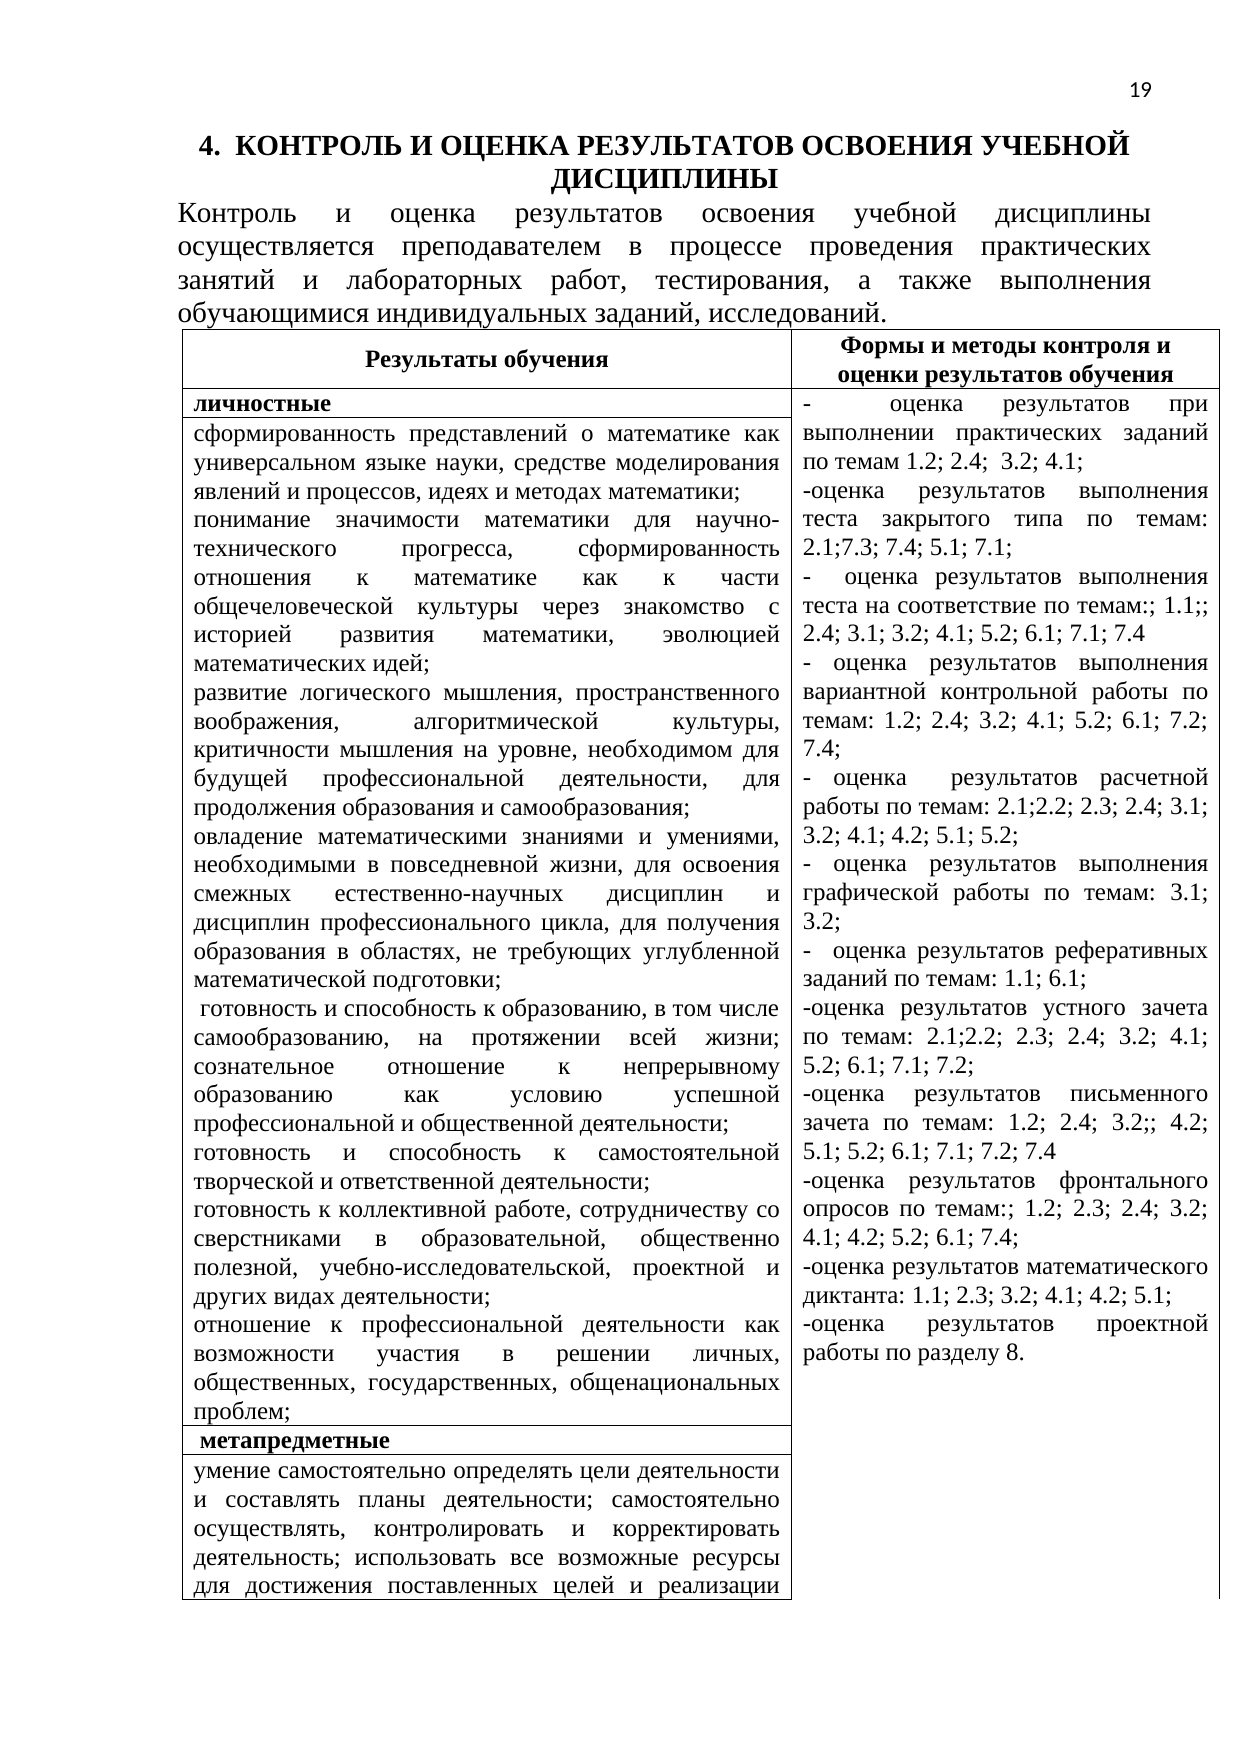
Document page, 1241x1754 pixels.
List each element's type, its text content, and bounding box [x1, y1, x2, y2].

text Контроль и оценка результатов освоения учебной дисциплины осуществляется преподавателем в процессе проведения практических занятий и лабораторных работ, тестирования, а также выполнения обучающимися индивидуальных заданий, исследований. [177, 195, 1152, 329]
table_cell - оценка результатов при выполнении практических заданий по темам 1.2; 2.4; 3.2; 4.1; -оценка результатов выполнения теста закрытого типа по темам: 2.1;7.3; 7.4; 5.1; 7.1; - оценка результатов выполнения теста на соответствие по темам:; 1.1;; 2.4; 3.1; 3.2; 4.1; 5.2; 6.1; 7.1; 7.4 - оценка результатов выполнения вариантной контрольной работы по темам: 1.2; 2.4; 3.2; 4.1; 5.2; 6.1; 7.2; 7.4; - оценка результатов расчетной работы по темам: 2.1;2.2; 2.3; 2.4; 3.1; 3.2; 4.1; 4.2; 5.1; 5.2; - оценка результатов выполнения графической работы по темам: 3.1; 3.2; - оценка результатов реферативных заданий по темам: 1.1; 6.1; -оценка результатов устного зачета по темам: 2.1;2.2; 2.3; 2.4; 3.2; 4.1; 5.2; 6.1; 7.1; 7.2; -оценка результатов письменного зачета по темам: 1.2; 2.4; 3.2;; 4.2; 5.1; 5.2; 6.1; 7.1; 7.2; 7.4 -оценка результатов фронтального опросов по темам:; 1.2; 2.3; 2.4; 3.2; 4.1; 4.2; 5.2; 6.1; 7.4; -оценка результатов математического диктанта: 1.1; 2.3; 3.2; 4.1; 4.2; 5.1; -оценка результатов проектной работы по разделу 8. [792, 389, 1219, 1599]
table_cell метапредметные [183, 1426, 791, 1454]
text 4. Контроль и оценка результатов освоения УЧЕБНОЙ Дисциплины [177, 128, 1152, 195]
table_header Формы и методы контроля и оценки результатов обучения [792, 330, 1219, 387]
table_header Результаты обучения [183, 330, 791, 387]
table_cell сформированность представлений о математике как универсальном языке науки, средстве моделирования явлений и процессов, идеях и методах математики; понимание значимости математики для научно-технического прогресса, сформированность отношения к математике как к части общечеловеческой культуры через знакомство с историей развития математики, эволюцией математических идей; развитие логического мышления, пространственного воображения, алгоритмической культуры, критичности мышления на уровне, необходимом для будущей профессиональной деятельности, для продолжения образования и самообразования; овладение математическими знаниями и умениями, необходимыми в повседневной жизни, для освоения смежных естественно-научных дисциплин и дисциплин профессионального цикла, для получения образования в областях, не требующих углубленной математической подготовки; готовность и способность к образованию, в том числе самообразованию, на протяжении всей жизни; сознательное отношение к непрерывному образованию как условию успешной профессиональной и общественной деятельности; готовность и способность к самостоятельной творческой и ответственной деятельности; готовность к коллективной работе, сотрудничеству со сверстниками в образовательной, общественно полезной, учебно-исследовательской, проектной и других видах деятельности; отношение к профессиональной деятельности как возможности участия в решении личных, общественных, государственных, общенациональных проблем; [183, 418, 791, 1424]
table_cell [183, 1455, 791, 1599]
table_cell личностные [183, 389, 791, 417]
